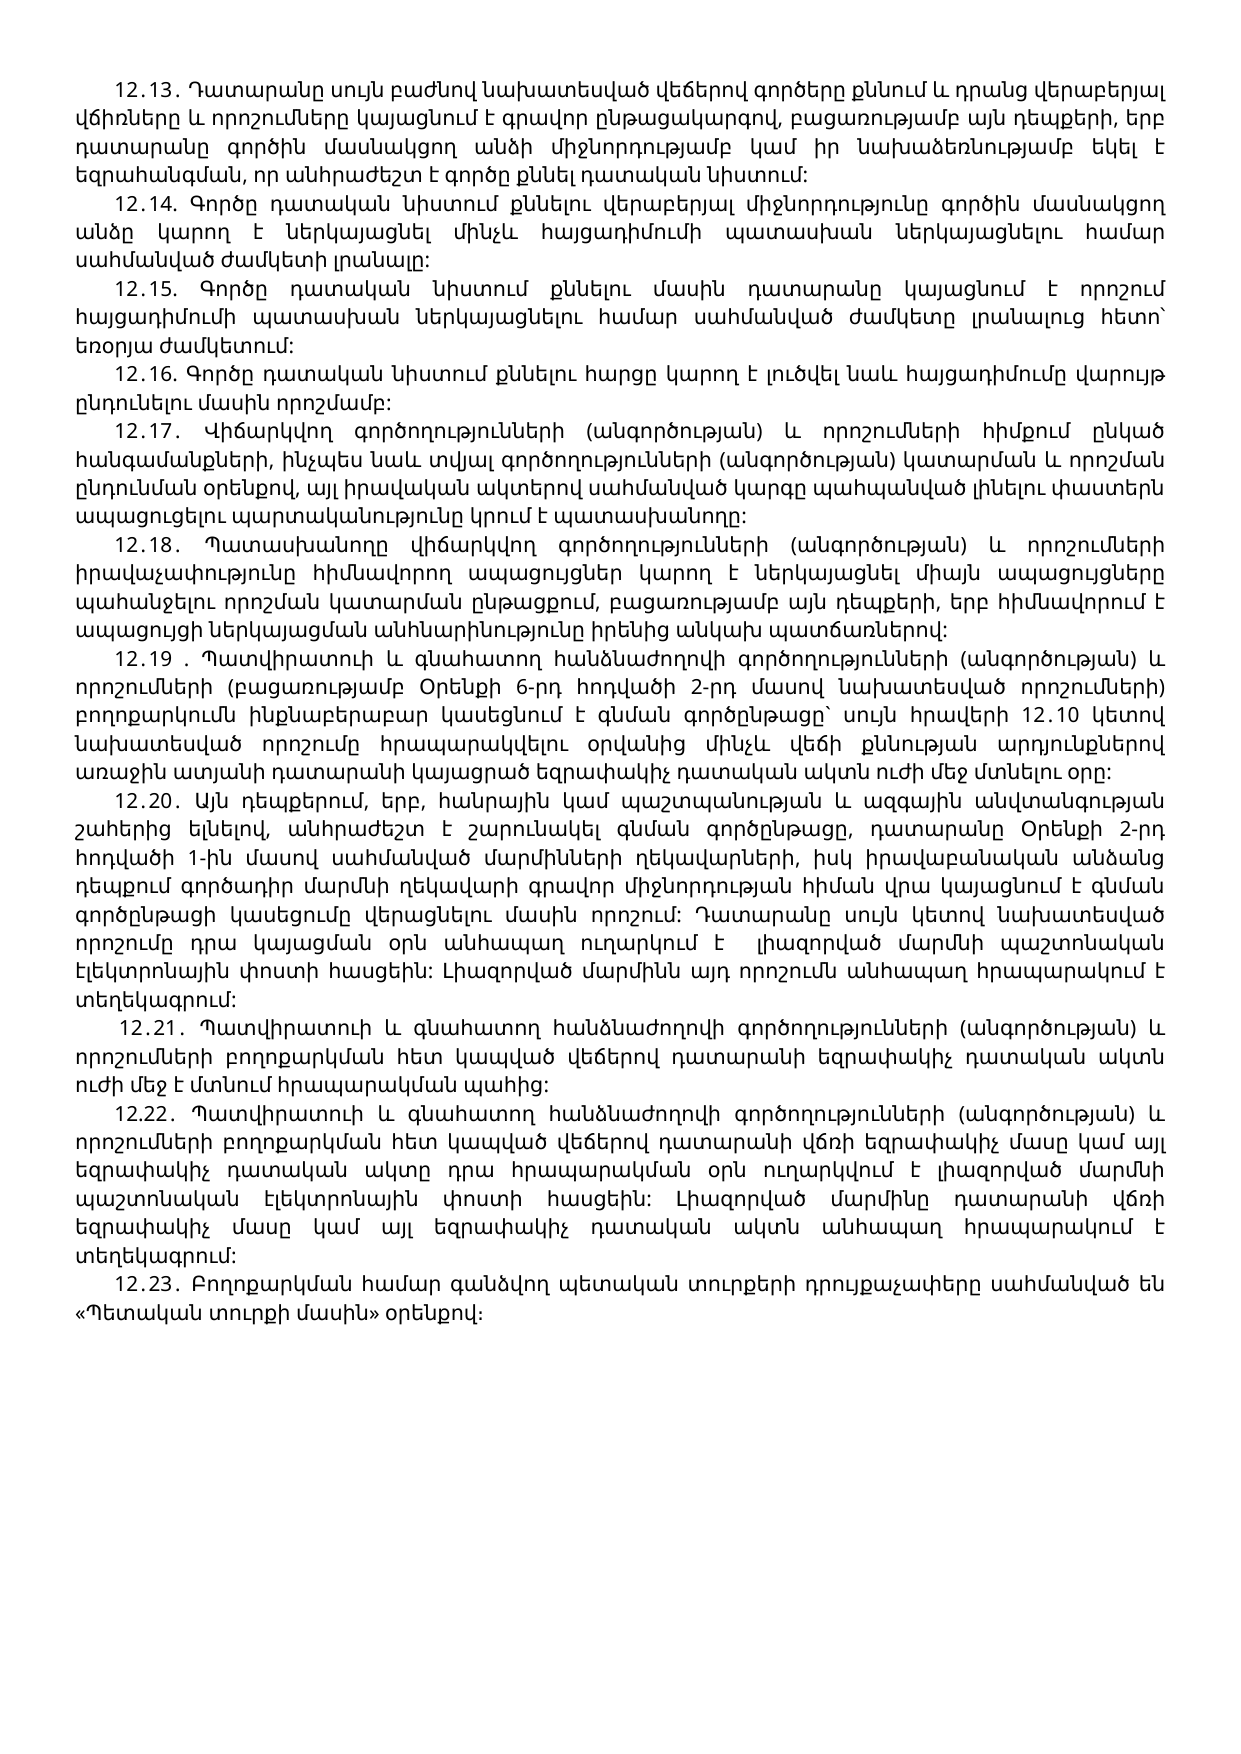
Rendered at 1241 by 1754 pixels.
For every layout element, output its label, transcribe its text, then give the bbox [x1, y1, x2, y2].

text 12․21․ Պատվիրատուի և գնահատող հանձնաժողովի գործողությունների (անգործության) և որոշումների բողոքարկման հետ կապված վեճերով դատարանի եզրափակիչ դատական ակտն ուժի մեջ է մտնում հրապարակման պահից: [75, 1013, 1165, 1099]
text 12․17․ Վիճարկվող գործողությունների (անգործության) և որոշումների հիմքում ընկած հանգամանքների, ինչպես նաև տվյալ գործողությունների (անգործության) կատարման և որոշման ընդունման օրենքով, այլ իրավական ակտերով սահմանված կարգը պահպանված լինելու փաստերն ապացուցելու պարտականությունը կրում է պատասխանողը: [75, 416, 1165, 530]
text 12․16. Գործը դատական նիստում քննելու հարցը կարող է լուծվել նաև հայցադիմումը վարույթ ընդունելու մասին որոշմամբ: [75, 359, 1165, 416]
text 12.22․ Պատվիրատուի և գնահատող հանձնաժողովի գործողությունների (անգործության) և որոշումների բողոքարկման հետ կապված վեճերով դատարանի վճռի եզրափակիչ մասը կամ այլ եզրափակիչ դատական ակտը դրա հրապարակման օրն ուղարկվում է լիազորված մարմնի պաշտոնական էլեկտրոնային փոստի հասցեին: Լիազորված մարմինը դատարանի վճռի եզրափակիչ մասը կամ այլ եզրափակիչ դատական ակտն անհապաղ հրապարակում է տեղեկագրում: [75, 1099, 1165, 1269]
text 12․19 . Պատվիրատուի և գնահատող հանձնաժողովի գործողությունների (անգործության) և որոշումների (բացառությամբ Օրենքի 6-րդ հոդվածի 2-րդ մասով նախատեսված որոշումների) բողոքարկումն ինքնաբերաբար կասեցնում է գնման գործընթացը` սույն հրավերի 12․10 կետով նախատեսված որոշումը հրապարակվելու օրվանից մինչև վեճի քննության արդյունքներով առաջին ատյանի դատարանի կայացրած եզրափակիչ դատական ակտն ուժի մեջ մտնելու օրը: [75, 644, 1165, 786]
text 12․18․ Պատասխանողը վիճարկվող գործողությունների (անգործության) և որոշումների իրավաչափությունը հիմնավորող ապացույցներ կարող է ներկայացնել միայն ապացույցները պահանջելու որոշման կատարման ընթացքում, բացառությամբ այն դեպքերի, երբ հիմնավորում է ապացույցի ներկայացման անհնարինությունը իրենից անկախ պատճառներով: [75, 530, 1165, 644]
text 12․20․ Այն դեպքերում, երբ, հանրային կամ պաշտպանության և ազգային անվտանգության շահերից ելնելով, անհրաժեշտ է շարունակել գնման գործընթացը, դատարանը Օրենքի 2-րդ հոդվածի 1-ին մասով սահմանված մարմինների ղեկավարների, իսկ իրավաբանական անձանց դեպքում գործադիր մարմնի ղեկավարի գրավոր միջնորդության հիման վրա կայացնում է գնման գործընթացի կասեցումը վերացնելու մասին որոշում: Դատարանը սույն կետով նախատեսված որոշումը դրա կայացման օրն անհապաղ ուղարկում է լիազորված մարմնի պաշտոնական էլեկտրոնային փոստի հասցեին: Լիազորված մարմինն այդ որոշումն անհապաղ հրապարակում է տեղեկագրում: [75, 786, 1165, 1013]
text 12․23․ Բողոքարկման համար գանձվող պետական տուրքերի դրույքաչափերը սահմանված են «Պետական տուրքի մասին» օրենքով։ [75, 1269, 1165, 1326]
text 12․15. Գործը դատական նիստում քննելու մասին դատարանը կայացնում է որոշում հայցադիմումի պատասխան ներկայացնելու համար սահմանված ժամկետը լրանալուց հետո՝ եռօրյա ժամկետում: [75, 274, 1165, 359]
text 12․13․ Դատարանը սույն բաժնով նախատեսված վեճերով գործերը քննում և դրանց վերաբերյալ վճիռները և որոշումները կայացնում է գրավոր ընթացակարգով, բացառությամբ այն դեպքերի, երբ դատարանը գործին մասնակցող անձի միջնորդությամբ կամ իր նախաձեռնությամբ եկել է եզրահանգման, որ անհրաժեշտ է գործը քննել դատական նիստում: [75, 75, 1165, 189]
text 12․14. Գործը դատական նիստում քննելու վերաբերյալ միջնորդությունը գործին մասնակցող անձը կարող է ներկայացնել մինչև հայցադիմումի պատասխան ներկայացնելու համար սահմանված ժամկետի լրանալը: [75, 189, 1165, 274]
